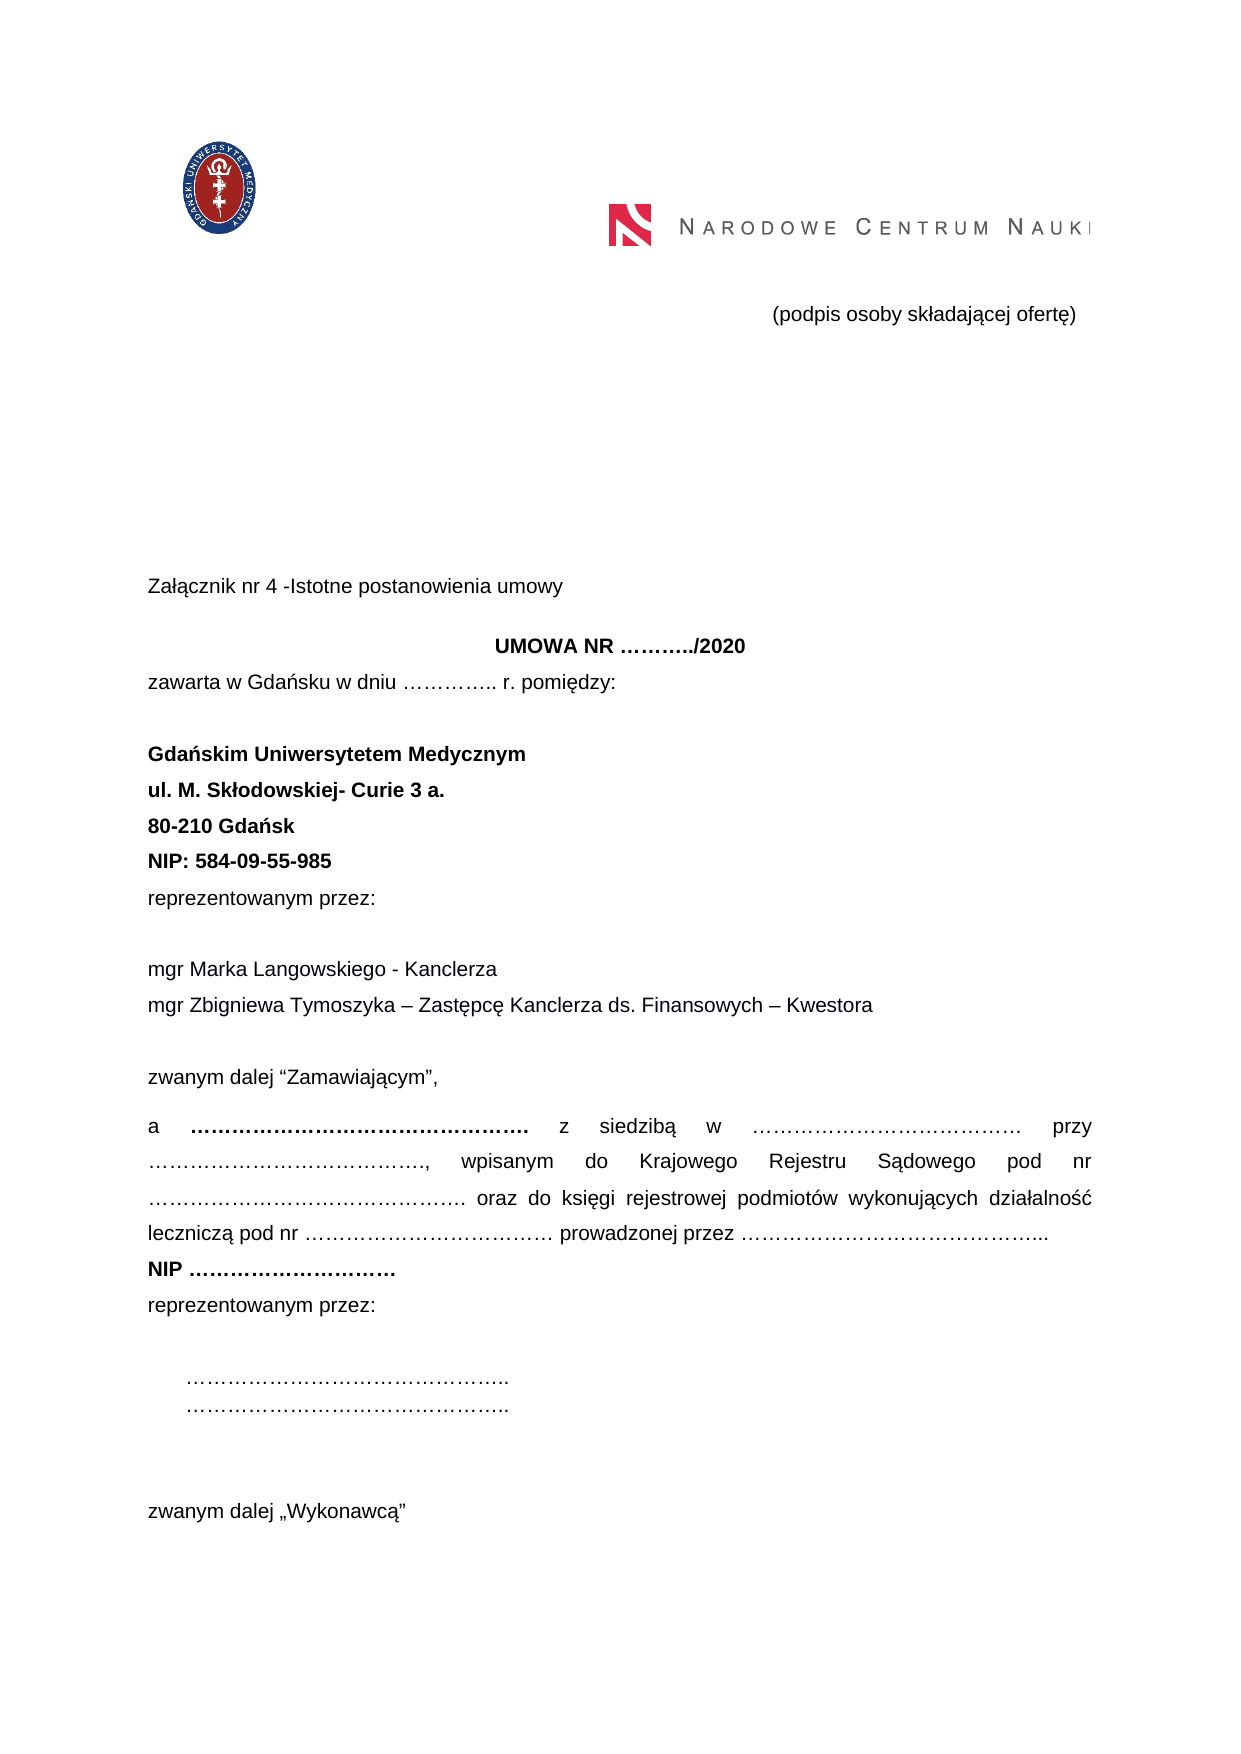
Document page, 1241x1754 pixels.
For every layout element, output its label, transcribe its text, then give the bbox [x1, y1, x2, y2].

text UMOWA NR ………../2020 [148, 634, 1092, 658]
text (podpis osoby składającej ofertę) [148, 301, 1092, 325]
text reprezentowanym przez: [148, 1293, 1092, 1317]
text zawarta w Gdańsku w dniu ………….. r. pomiędzy: [148, 670, 1092, 694]
text Gdańskim Uniwersytetem Medycznym [148, 742, 1092, 766]
text zwanym dalej “Zamawiającym”, [148, 1065, 1092, 1089]
text mgr Zbigniewa Tymoszyka – Zastępcę Kanclerza ds. Finansowych – Kwestora [148, 993, 1092, 1017]
text a …………………………………………. z siedzibą w ………………………………… przy …………………………………., wpisanym do Krajowego Rejestru Sądowego pod nr ………………………………………. oraz do księgi rejestrowej podmiotów wykonujących działalność leczniczą pod nr ……………………………… prowadzonej przez ……………………………………... [148, 1113, 1092, 1245]
text NIP: 584-09-55-985 [148, 849, 1092, 873]
picture [170, 130, 268, 246]
picture [609, 204, 1091, 246]
text ul. M. Skłodowskiej- Curie 3 a. [148, 777, 1092, 801]
text NIP ………………………… [148, 1257, 1092, 1281]
text Załącznik nr 4 -Istotne postanowienia umowy [148, 574, 1092, 598]
text ……………………………………….. [185, 1365, 1092, 1389]
text mgr Marka Langowskiego - Kanclerza [148, 957, 1092, 981]
text reprezentowanym przez: [148, 885, 1092, 909]
text zwanym dalej „Wykonawcą” [148, 1499, 1092, 1523]
text 80-210 Gdańsk [148, 813, 1092, 837]
text ……………………………………….. [185, 1392, 1092, 1416]
